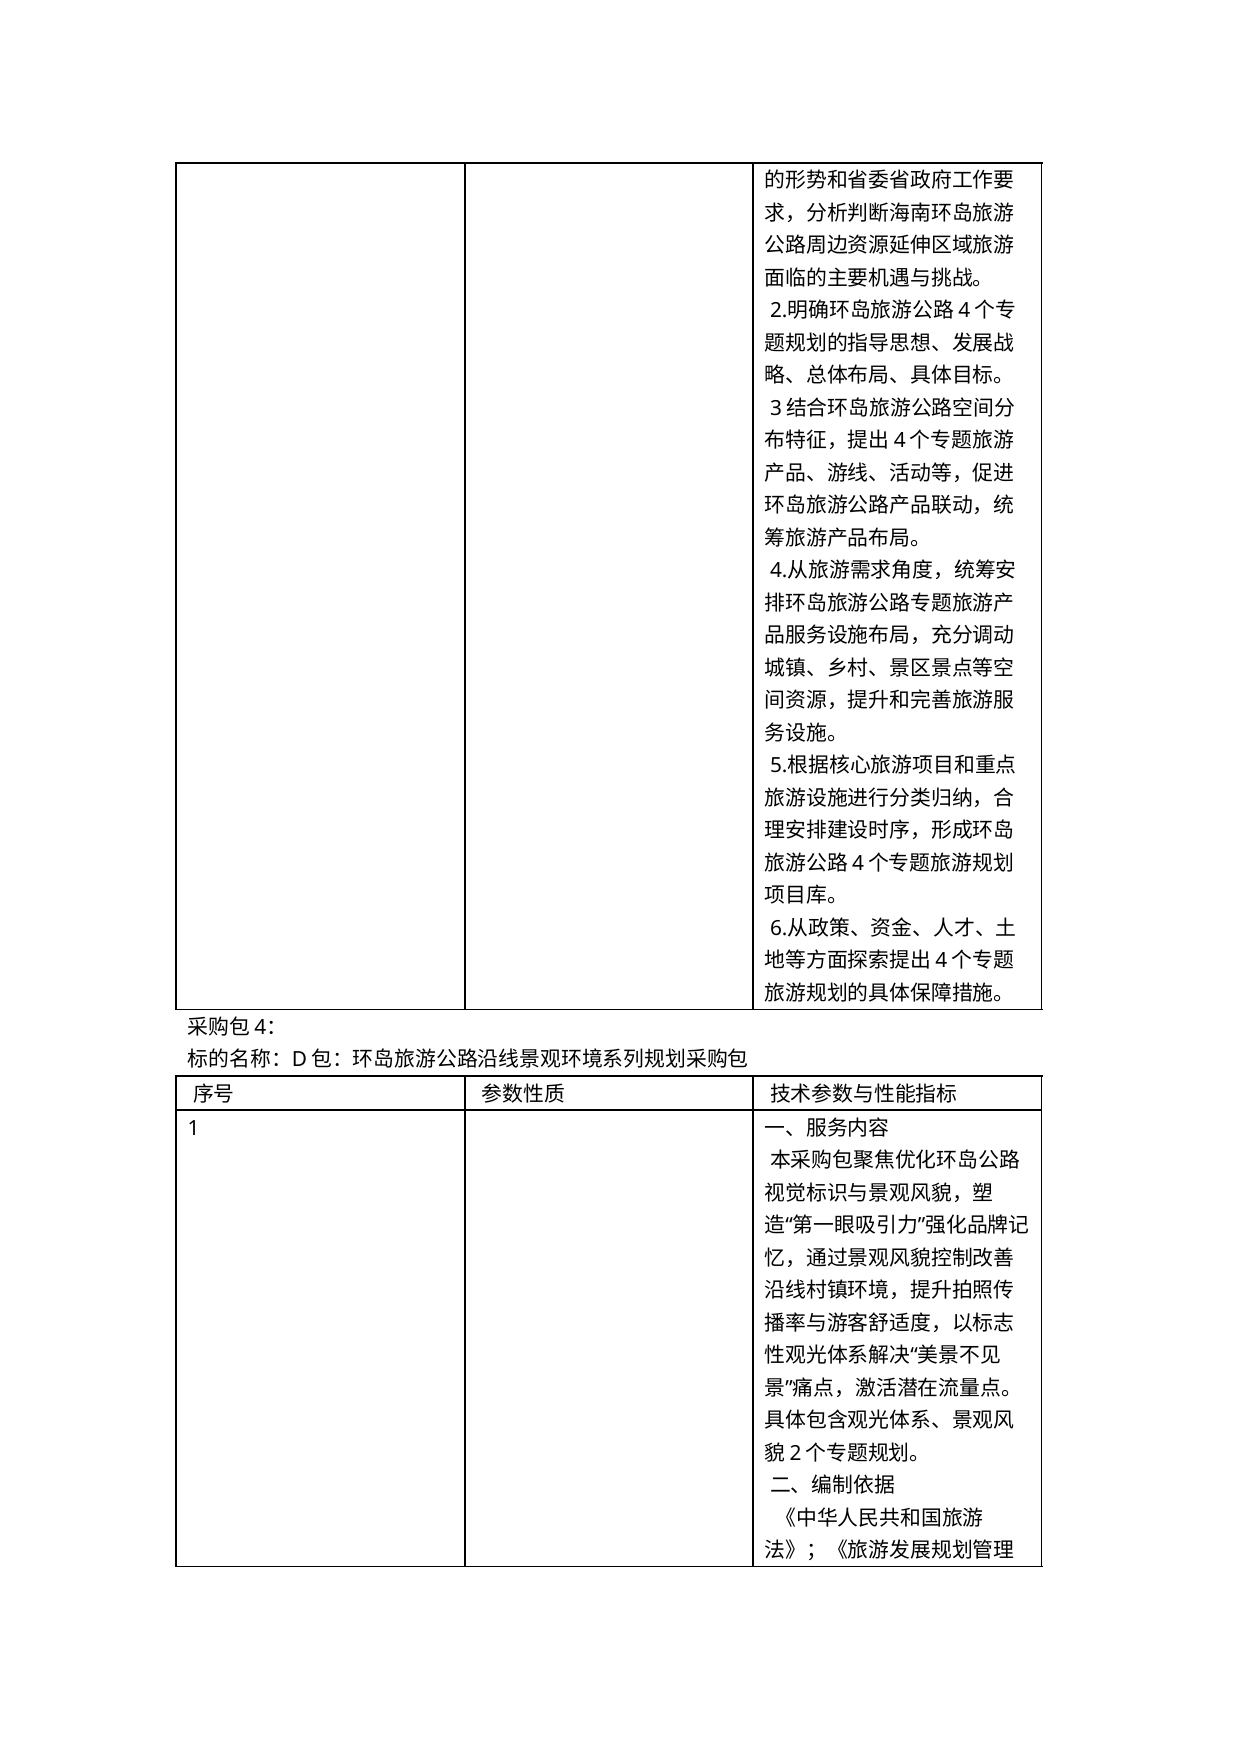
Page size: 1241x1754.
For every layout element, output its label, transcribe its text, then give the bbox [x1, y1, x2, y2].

table_header 参数性质 [466, 1077, 752, 1109]
table_cell [466, 164, 752, 1008]
table_cell [466, 1111, 752, 1566]
text 采购包4： [187, 1010, 1053, 1043]
table_header 技术参数与性能指标 [754, 1077, 1041, 1109]
table_cell 1 [177, 164, 464, 1008]
table_header 序号 [177, 1077, 464, 1109]
text 标的名称：D包：环岛旅游公路沿线景观环境系列规划采购包 [187, 1043, 1053, 1075]
table_cell 1 [177, 1111, 464, 1566]
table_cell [754, 1111, 1041, 1566]
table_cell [754, 164, 1041, 1008]
